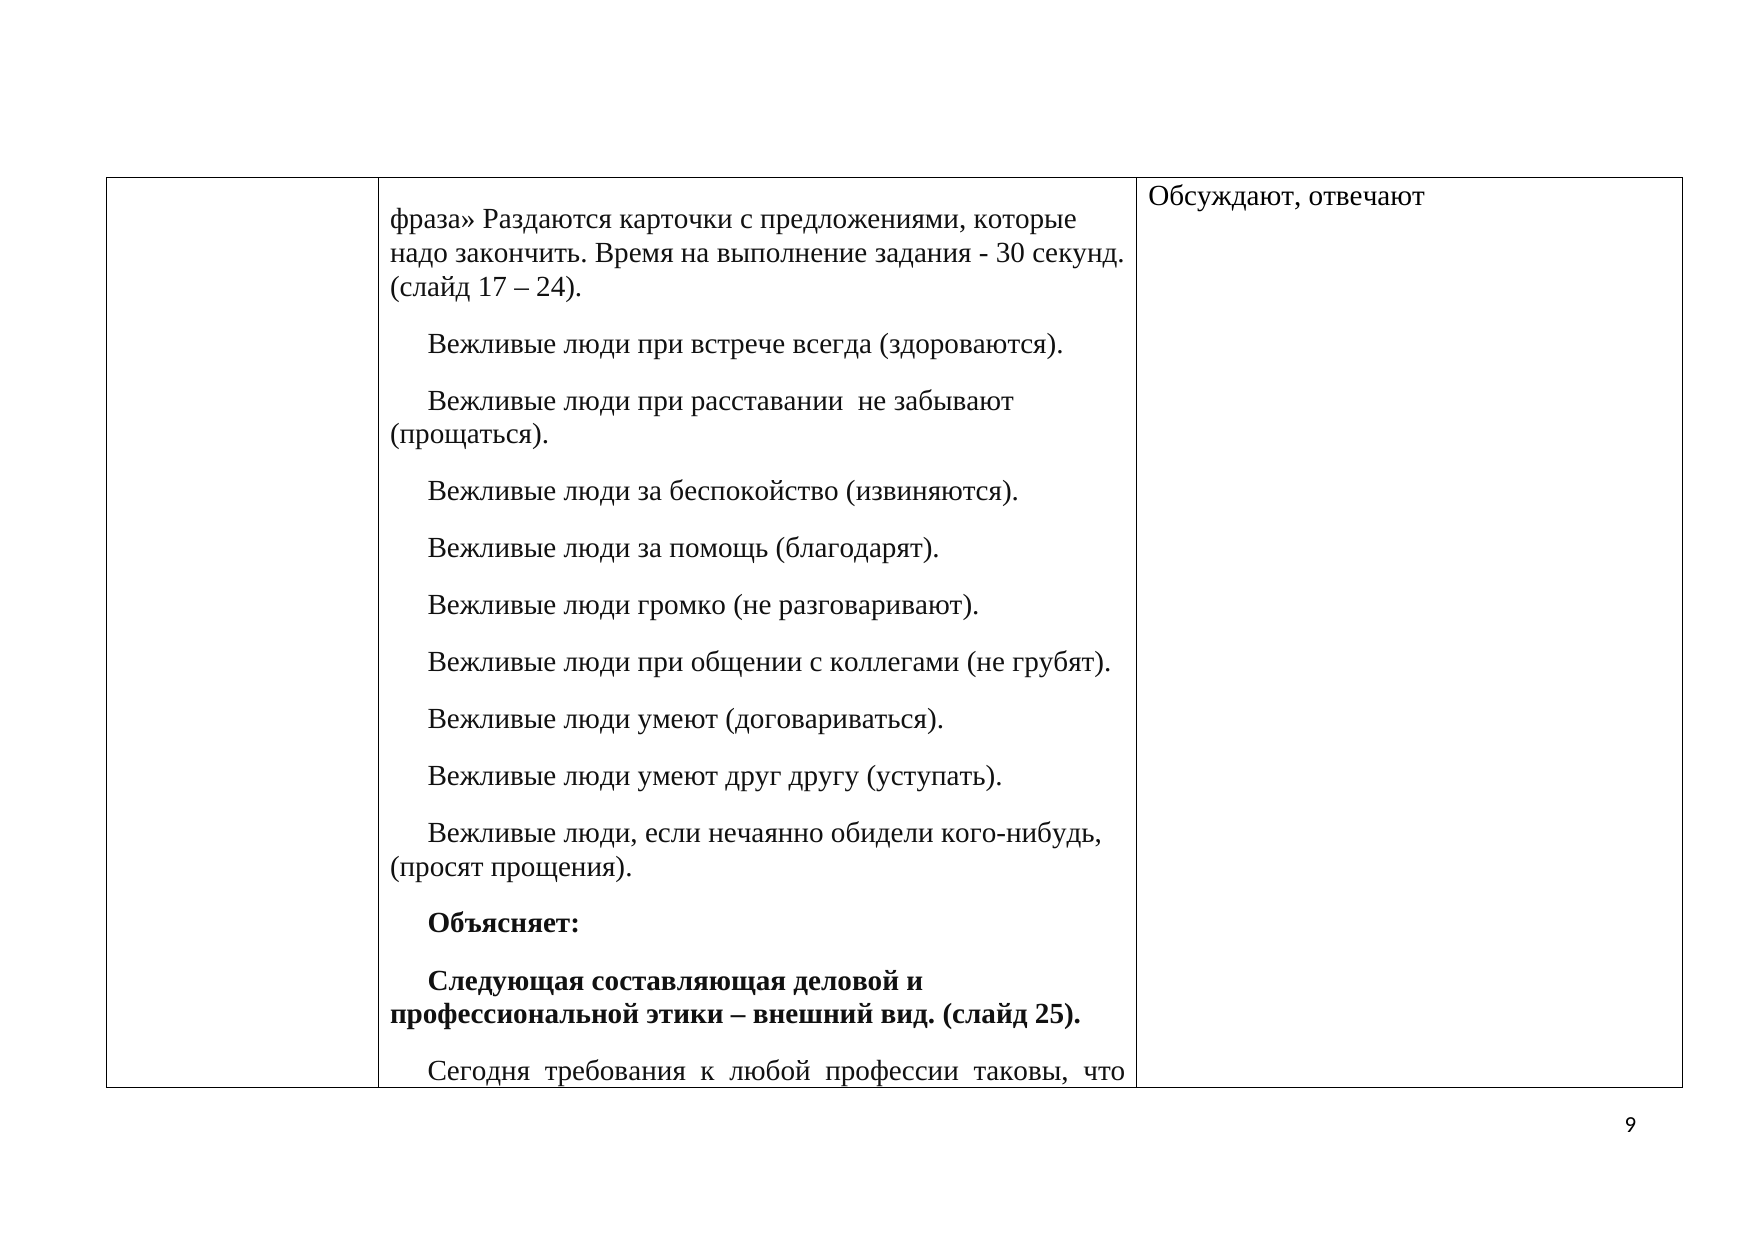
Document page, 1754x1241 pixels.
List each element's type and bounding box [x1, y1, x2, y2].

table_cell [379, 178, 1136, 1087]
table_cell [1137, 178, 1682, 1087]
table_cell [107, 178, 378, 1087]
